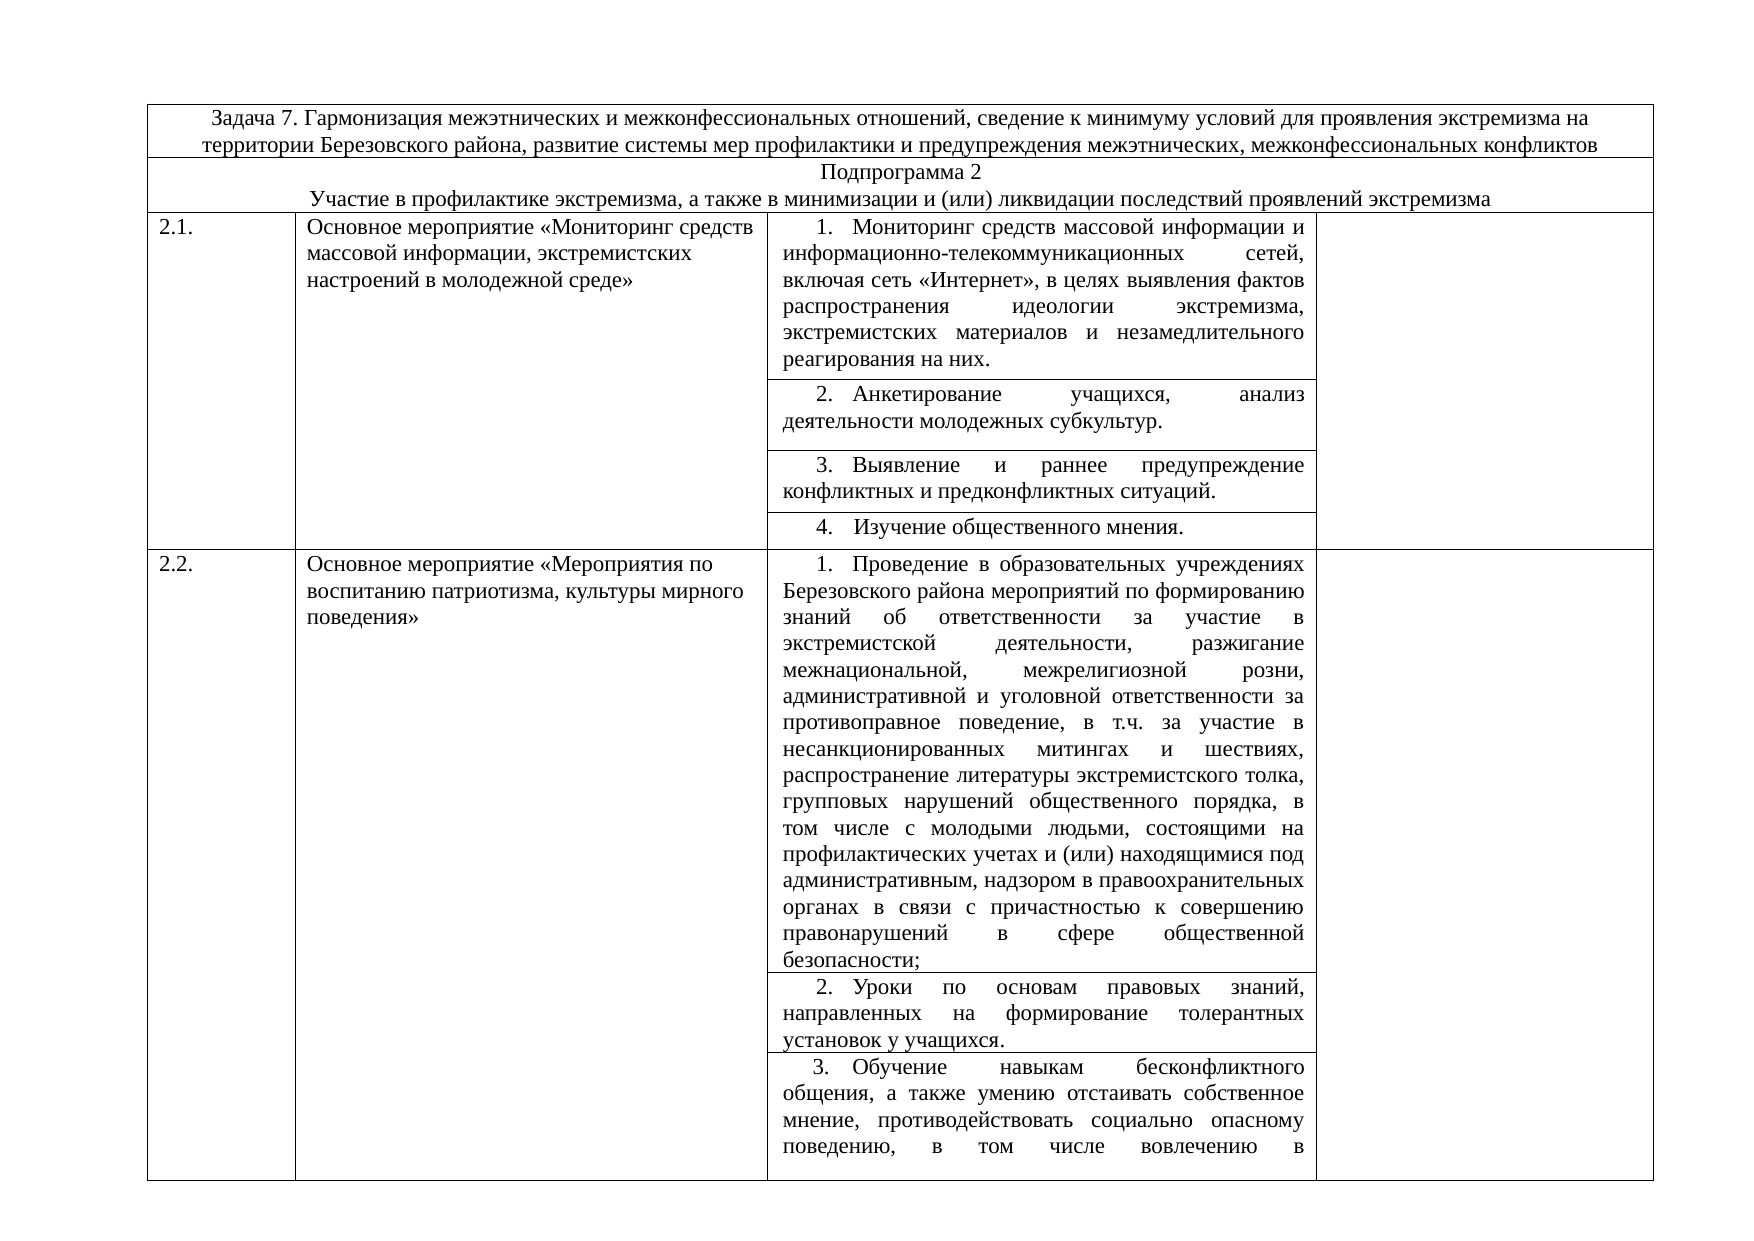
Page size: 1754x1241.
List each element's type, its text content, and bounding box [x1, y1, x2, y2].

table_cell 2.1. [148, 213, 295, 549]
table_cell 2.2. [148, 550, 295, 1180]
table_cell Основное мероприятие «Мониторинг средств массовой информации, экстремистских настроений в молодежной среде» [296, 213, 767, 549]
table_cell [1317, 550, 1653, 1180]
table_cell Уроки по основам правовых знаний, направленных на формирование толерантных установок у учащихся. [768, 973, 1316, 1052]
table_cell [768, 1053, 1316, 1180]
table_cell Подпрограмма 2 Участие в профилактике экстремизма, а также в минимизации и (или) ликвидации последствий проявлений экстремизма [148, 158, 1653, 212]
table_cell Основное мероприятие «Мероприятия по воспитанию патриотизма, культуры мирного поведения» [296, 550, 767, 1180]
table_cell Выявление и раннее предупреждение конфликтных и предконфликтных ситуаций. [768, 451, 1316, 512]
table_cell Задача 7. Гармонизация межэтнических и межконфессиональных отношений, сведение к минимуму условий для проявления экстремизма на территории Березовского района, развитие системы мер профилактики и предупреждения межэтнических, межконфессиональных конфликтов [148, 105, 1653, 157]
table_cell [1317, 213, 1653, 549]
table_cell Анкетирование учащихся, анализ деятельности молодежных субкультур. [768, 380, 1316, 449]
table_cell Мониторинг средств массовой информации и информационно-телекоммуникационных сетей, включая сеть «Интернет», в целях выявления фактов распространения идеологии экстремизма, экстремистских материалов и незамедлительного реагирования на них. [768, 213, 1316, 379]
table_cell Проведение в образовательных учреждениях Березовского района мероприятий по формированию знаний об ответственности за участие в экстремистской деятельности, разжигание межнациональной, межрелигиозной розни, административной и уголовной ответственности за противоправное поведение, в т.ч. за участие в несанкционированных митингах и шествиях, распространение литературы экстремистского толка, групповых нарушений общественного порядка, в том числе с молодыми людьми, состоящими на профилактических учетах и (или) находящимися под административным, надзором в правоохранительных органах в связи с причастностью к совершению правонарушений в сфере общественной безопасности; [768, 550, 1316, 972]
table_cell Изучение общественного мнения. [768, 513, 1316, 549]
